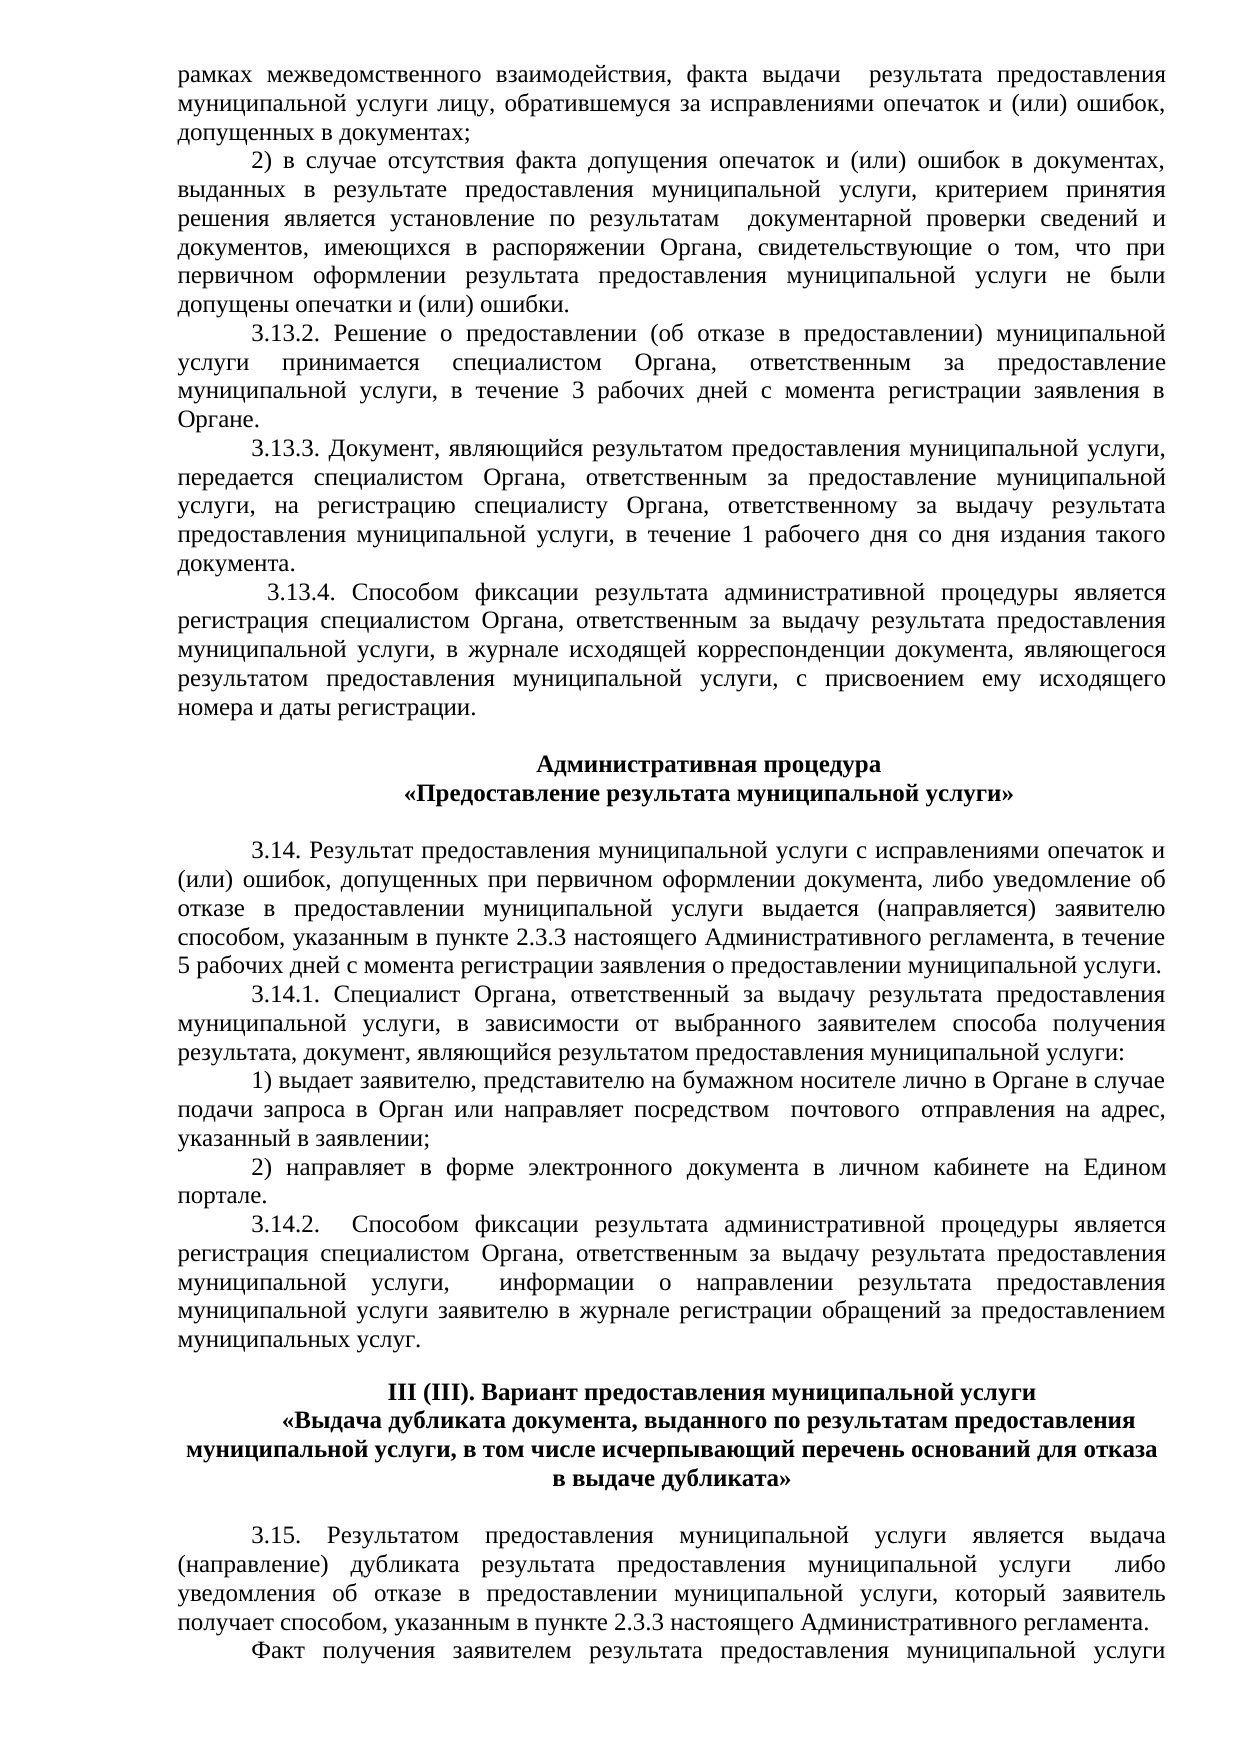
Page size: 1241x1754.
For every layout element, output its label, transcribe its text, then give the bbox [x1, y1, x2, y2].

text 3.13.4. Способом фиксации результата административной процедуры является регистрация специалистом Органа, ответственным за выдачу результата предоставления муниципальной услуги, в журнале исходящей корреспонденции документа, являющегося результатом предоставления муниципальной услуги, с присвоением ему исходящего номера и даты регистрации. [177, 577, 1167, 720]
text «Предоставление результата муниципальной услуги» [177, 778, 1167, 807]
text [177, 1636, 1167, 1664]
text Административная процедура [177, 749, 1167, 778]
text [177, 59, 1167, 145]
text 3.14.1. Специалист Органа, ответственный за выдачу результата предоставления муниципальной услуги, в зависимости от выбранного заявителем способа получения результата, документ, являющийся результатом предоставления муниципальной услуги: [177, 979, 1167, 1065]
text ІІІ (ІІІ). Вариант предоставления муниципальной услуги [177, 1377, 1167, 1406]
text 3.14.2. Способом фиксации результата административной процедуры является регистрация специалистом Органа, ответственным за выдачу результата предоставления муниципальной услуги, информации о направлении результата предоставления муниципальной услуги заявителю в журнале регистрации обращений за предоставлением муниципальных услуг. [177, 1209, 1167, 1353]
text 1) выдает заявителю, представителю на бумажном носителе лично в Органе в случае подачи запроса в Орган или направляет посредством почтового отправления на адрес, указанный в заявлении; [177, 1065, 1167, 1152]
text 2) направляет в форме электронного документа в личном кабинете на Едином портале. [177, 1152, 1167, 1209]
text 3.15. Результатом предоставления муниципальной услуги является выдача (направление) дубликата результата предоставления муниципальной услуги либо уведомления об отказе в предоставлении муниципальной услуги, который заявитель получает способом, указанным в пункте 2.3.3 настоящего Административного регламента. [177, 1521, 1167, 1636]
text 3.14. Результат предоставления муниципальной услуги с исправлениями опечаток и (или) ошибок, допущенных при первичном оформлении документа, либо уведомление об отказе в предоставлении муниципальной услуги выдается (направляется) заявителю способом, указанным в пункте 2.3.3 настоящего Административного регламента, в течение 5 рабочих дней с момента регистрации заявления о предоставлении муниципальной услуги. [177, 835, 1167, 979]
text 3.13.2. Решение о предоставлении (об отказе в предоставлении) муниципальной услуги принимается специалистом Органа, ответственным за предоставление муниципальной услуги, в течение 3 рабочих дней с момента регистрации заявления в Органе. [177, 318, 1167, 433]
text «Выдача дубликата документа, выданного по результатам предоставления муниципальной услуги, в том числе исчерпывающий перечень оснований для отказа в выдаче дубликата» [177, 1406, 1167, 1492]
text 3.13.3. Документ, являющийся результатом предоставления муниципальной услуги, передается специалистом Органа, ответственным за предоставление муниципальной услуги, на регистрацию специалисту Органа, ответственному за выдачу результата предоставления муниципальной услуги, в течение 1 рабочего дня со дня издания такого документа. [177, 433, 1167, 577]
text 2) в случае отсутствия факта допущения опечаток и (или) ошибок в документах, выданных в результате предоставления муниципальной услуги, критерием принятия решения является установление по результатам документарной проверки сведений и документов, имеющихся в распоряжении Органа, свидетельствующие о том, что при первичном оформлении результата предоставления муниципальной услуги не были допущены опечатки и (или) ошибки. [177, 145, 1167, 318]
